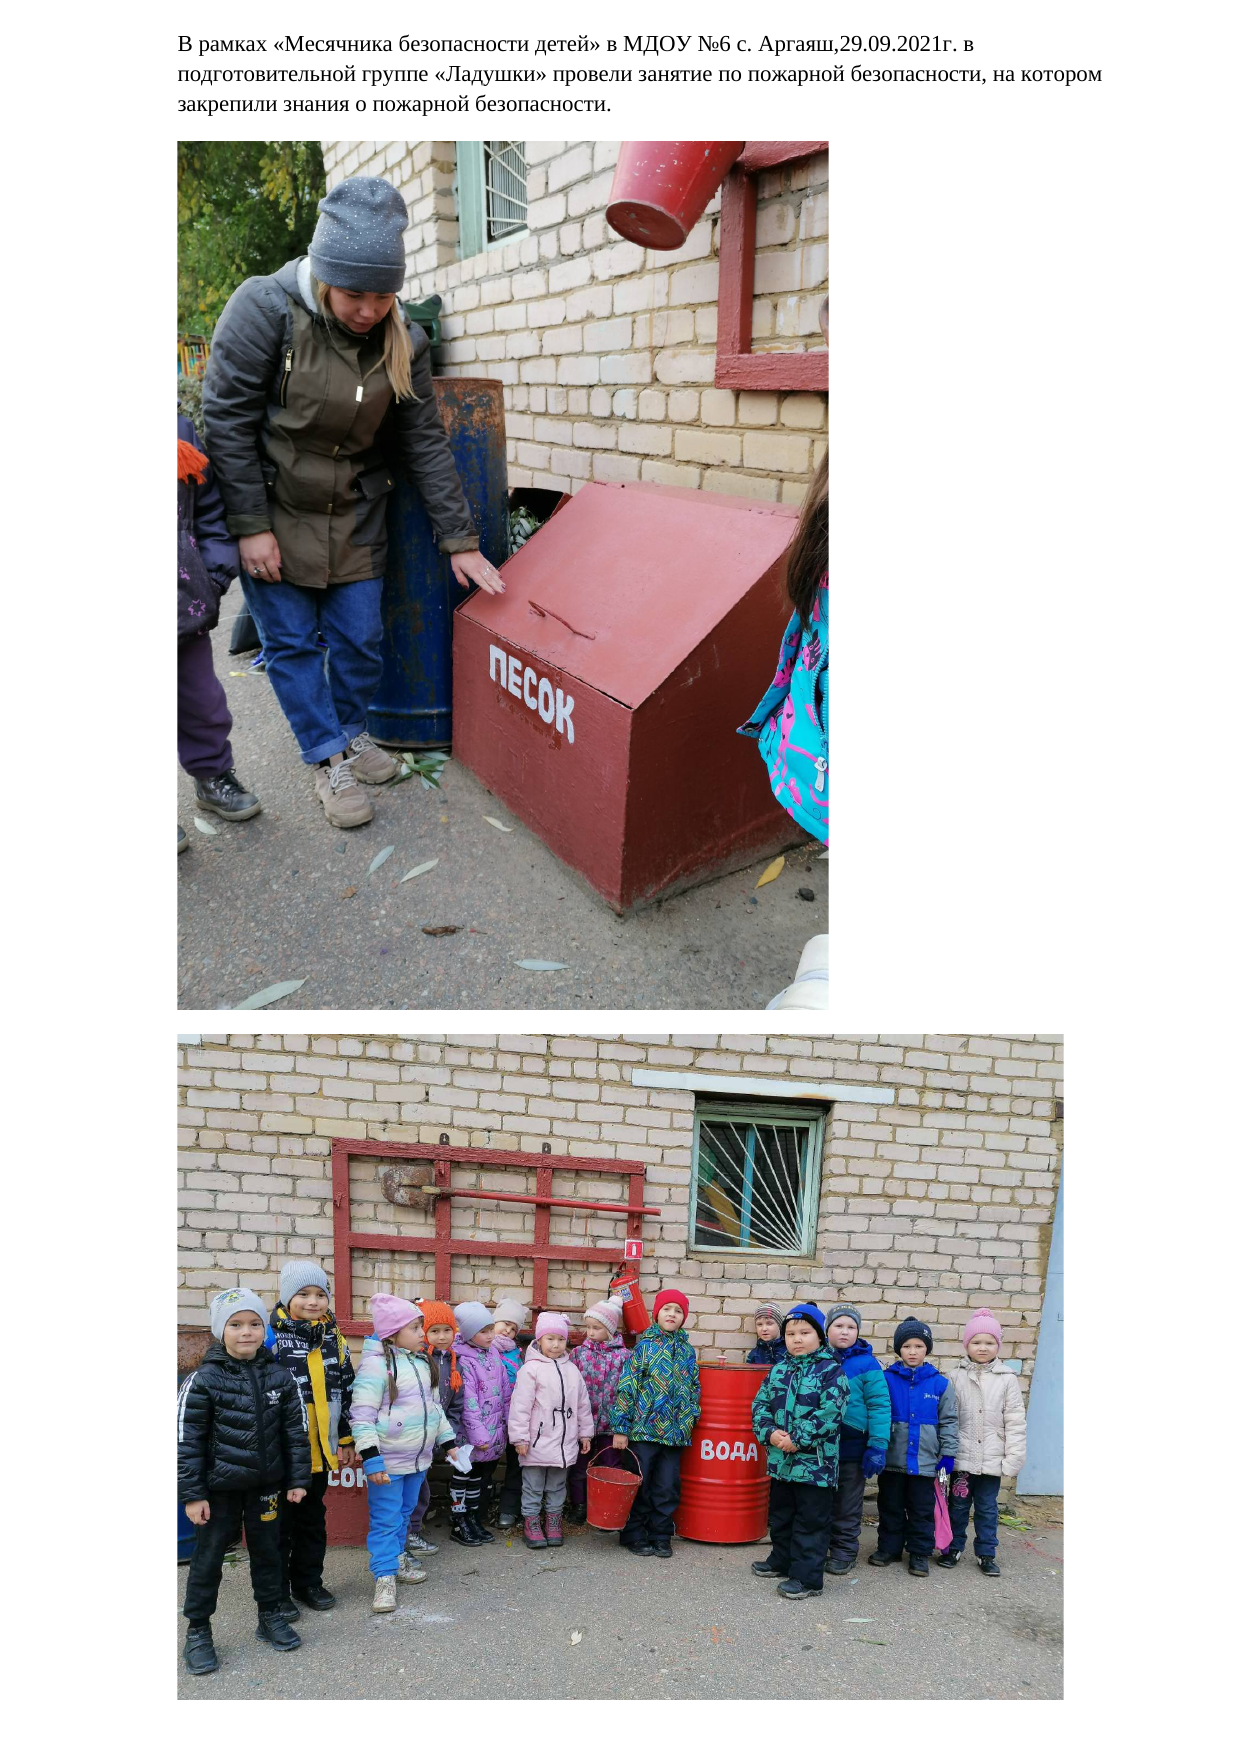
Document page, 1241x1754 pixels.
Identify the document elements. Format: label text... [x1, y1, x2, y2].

picture [177, 1034, 1064, 1700]
picture [177, 141, 829, 1010]
text В рамках «Месячника безопасности детей» в МДОУ №6 с. Аргаяш,29.09.2021г. в подготовительной группе «Ладушки» провели занятие по пожарной безопасности, на котором закрепили знания о пожарной безопасности. [177, 29, 1152, 116]
picture [822, 813, 829, 825]
